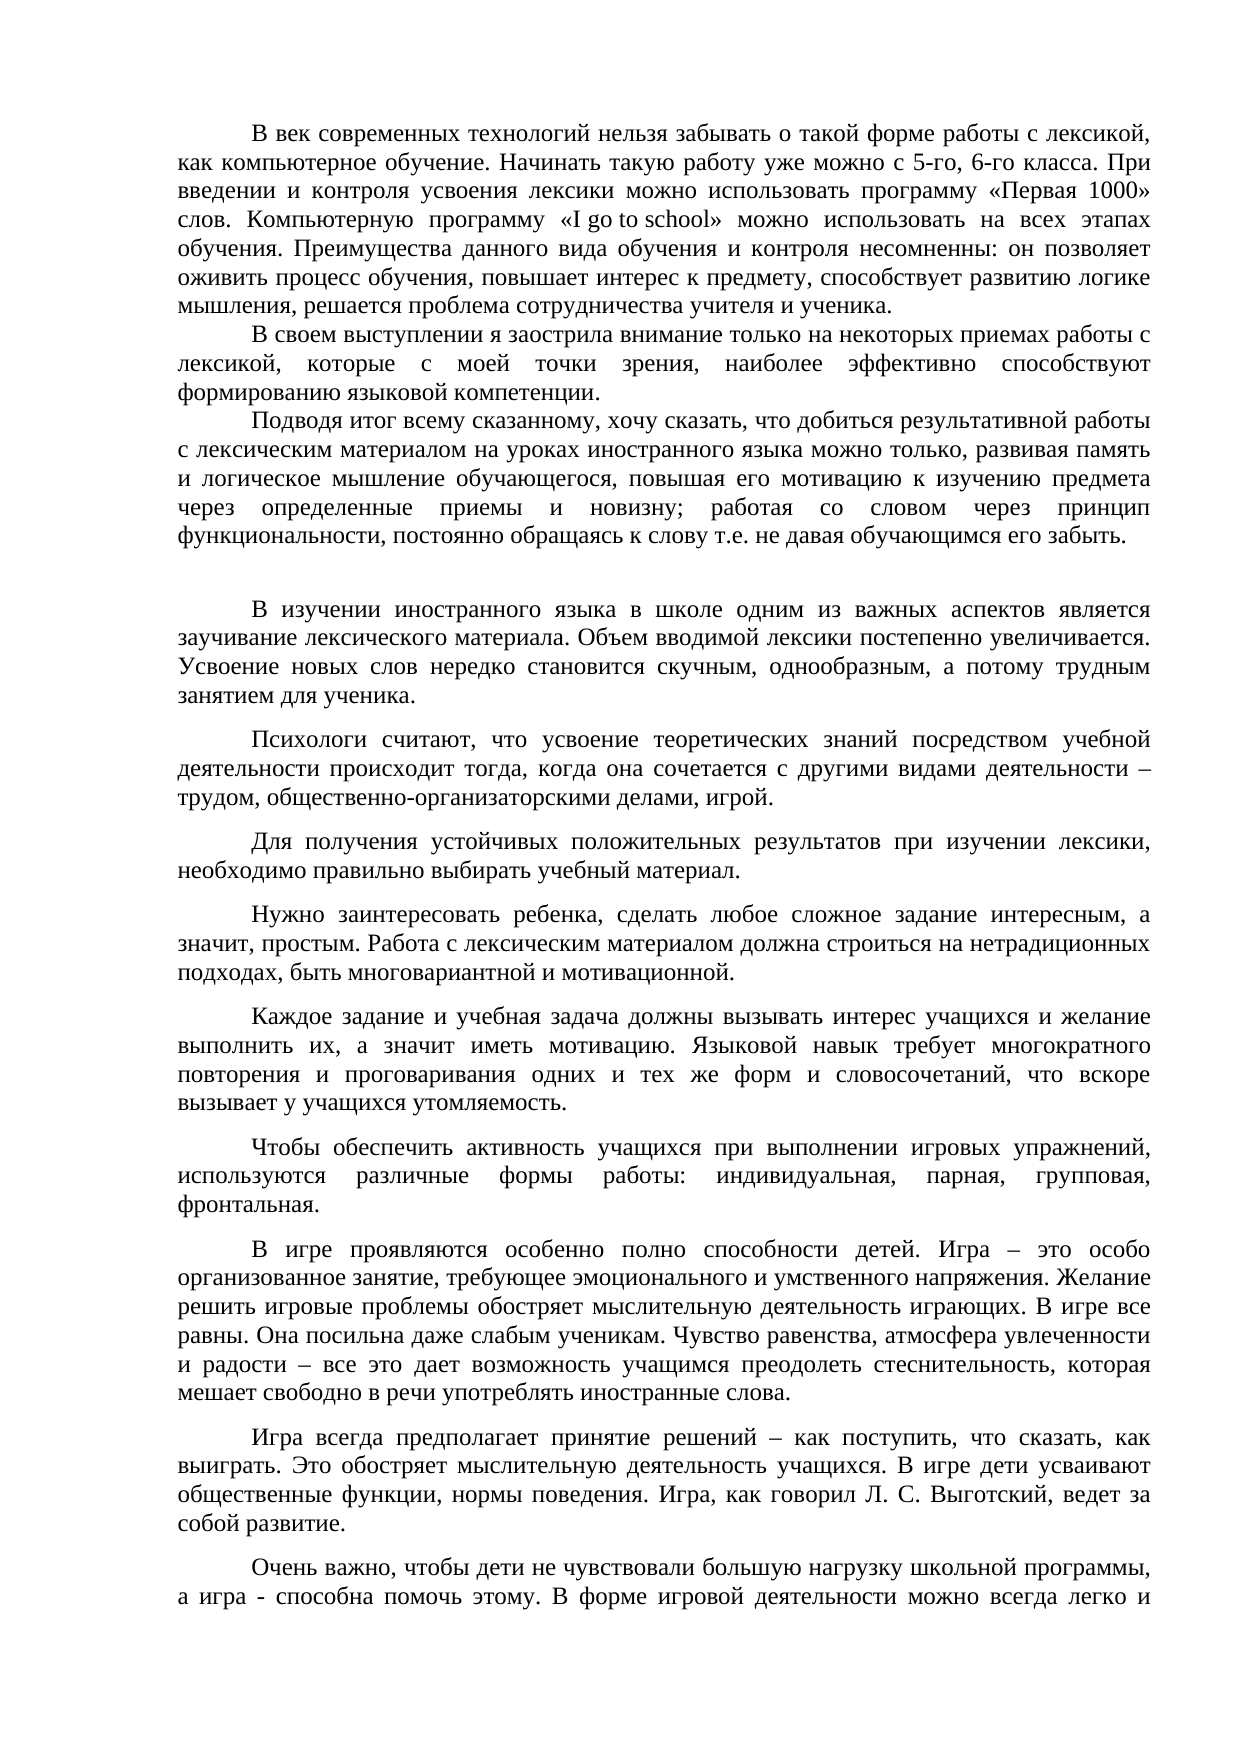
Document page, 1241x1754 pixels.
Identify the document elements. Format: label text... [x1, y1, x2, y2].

text Нужно заинтересовать ребенка, сделать любое сложное задание интересным, а значит, простым. Работа с лексическим материалом должна строиться на нетрадиционных подходах, быть многовариантной и мотивационной. [177, 899, 1152, 986]
text Для получения устойчивых положительных результатов при изучении лексики, необходимо правильно выбирать учебный материал. [177, 826, 1152, 884]
text В своем выступлении я заострила внимание только на некоторых приемах работы с лексикой, которые с моей точки зрения, наиболее эффективно способствуют формированию языковой компетенции. [177, 319, 1152, 406]
text В век современных технологий нельзя забывать о такой форме работы с лексикой, как компьютерное обучение. Начинать такую работу уже можно с 5-го, 6-го класса. При введении и контроля усвоения лексики можно использовать программу «Первая 1000» слов. Компьютерную программу «I go to school» можно использовать на всех этапах обучения. Преимущества данного вида обучения и контроля несомненны: он позволяет оживить процесс обучения, повышает интерес к предмету, способствует развитию логике мышления, решается проблема сотрудничества учителя и ученика. [177, 118, 1152, 319]
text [177, 1552, 1152, 1610]
text Психологи считают, что усвоение теоретических знаний посредством учебной деятельности происходит тогда, когда она сочетается с другими видами деятельности – трудом, общественно-организаторскими делами, игрой. [177, 724, 1152, 811]
text Каждое задание и учебная задача должны вызывать интерес учащихся и желание выполнить их, а значит иметь мотивацию. Языковой навык требует многократного повторения и проговаривания одних и тех же форм и словосочетаний, что вскоре вызывает у учащихся утомляемость. [177, 1001, 1152, 1116]
text В изучении иностранного языка в школе одним из важных аспектов является заучивание лексического материала. Объем вводимой лексики постепенно увеличивается. Усвоение новых слов нередко становится скучным, однообразным, а потому трудным занятием для ученика. [177, 594, 1152, 709]
text Чтобы обеспечить активность учащихся при выполнении игровых упражнений, используются различные формы работы: индивидуальная, парная, групповая, фронтальная. [177, 1132, 1152, 1218]
text Игра всегда предполагает принятие решений – как поступить, что сказать, как выиграть. Это обостряет мыслительную деятельность учащихся. В игре дети усваивают общественные функции, нормы поведения. Игра, как говорил Л. С. Выготский, ведет за собой развитие. [177, 1422, 1152, 1537]
text Подводя итог всему сказанному, хочу сказать, что добиться результативной работы с лексическим материалом на уроках иностранного языка можно только, развивая память и логическое мышление обучающегося, повышая его мотивацию к изучению предмета через определенные приемы и новизну; работая со словом через принцип функциональности, постоянно обращаясь к слову т.е. не давая обучающимся его забыть. [177, 406, 1152, 549]
text В игре проявляются особенно полно способности детей. Игра – это особо организованное занятие, требующее эмоционального и умственного напряжения. Желание решить игровые проблемы обостряет мыслительную деятельность играющих. В игре все равны. Она посильна даже слабым ученикам. Чувство равенства, атмосфера увлеченности и радости – все это дает возможность учащимся преодолеть стеснительность, которая мешает свободно в речи употреблять иностранные слова. [177, 1234, 1152, 1406]
